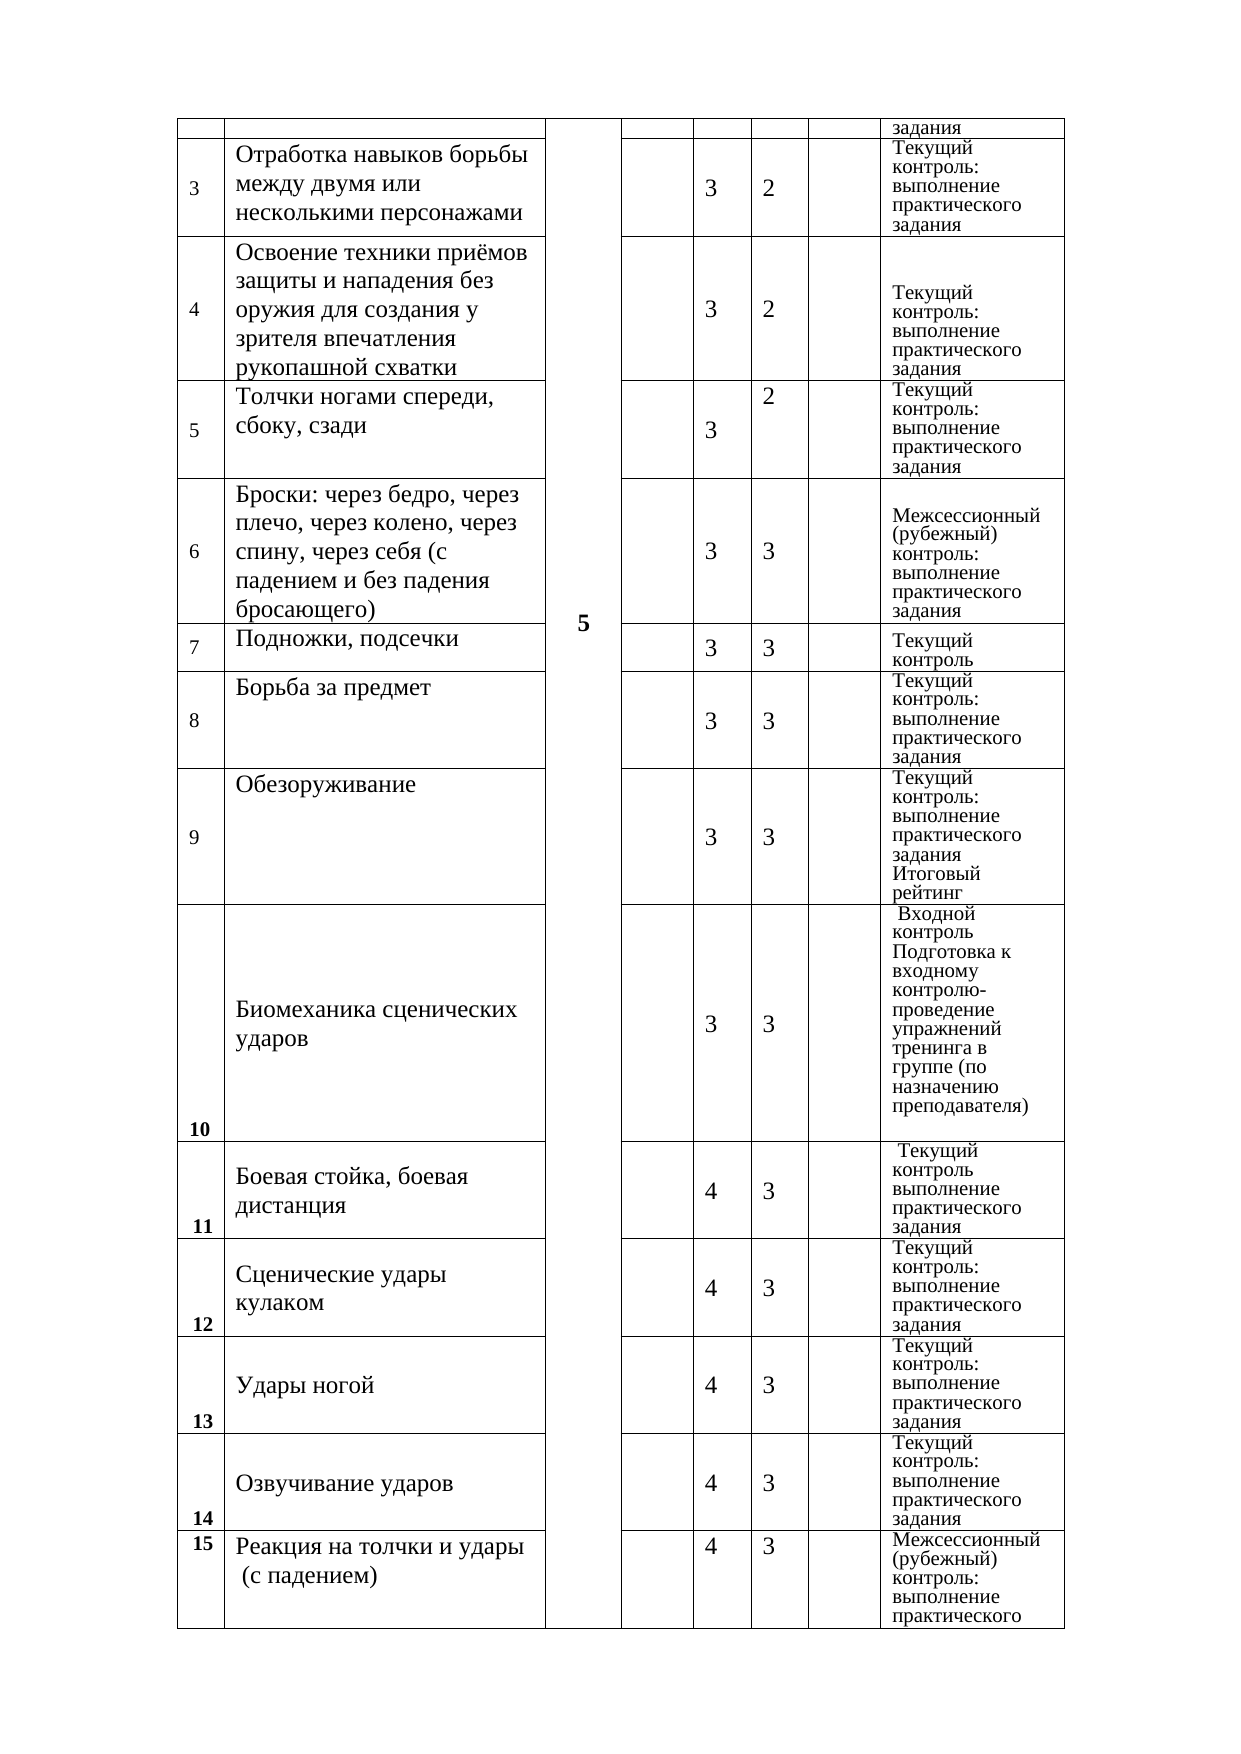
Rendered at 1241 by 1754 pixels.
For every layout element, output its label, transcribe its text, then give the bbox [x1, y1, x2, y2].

table_cell Борьба за предмет [225, 672, 545, 768]
table_cell [622, 905, 693, 1141]
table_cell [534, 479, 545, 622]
table_cell 3 [694, 479, 751, 622]
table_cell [881, 1434, 1064, 1530]
table_cell Текущий контроль: выполнение практического задания Итоговый рейтинг [881, 769, 1064, 904]
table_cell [225, 1531, 545, 1627]
table_cell [809, 381, 880, 410]
table_cell 3 [752, 905, 808, 1141]
table_cell Озвучивание ударов [225, 1434, 545, 1530]
table_cell Биомеханика сценических ударов [225, 905, 545, 1141]
table_cell [622, 1239, 693, 1336]
table_cell 11 [178, 1142, 224, 1238]
table_cell 12 [178, 1239, 224, 1336]
table_cell 5 [178, 381, 224, 478]
table_cell Сценические удары кулаком [225, 1239, 545, 1336]
table_cell Боевая стойка, боевая дистанция [225, 1142, 545, 1238]
table_cell 3 [694, 237, 751, 380]
table_cell 6 [178, 479, 224, 622]
table_cell [809, 1337, 880, 1433]
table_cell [881, 119, 1064, 138]
table_cell [809, 139, 880, 236]
table_cell 3 [694, 381, 751, 478]
table_cell Обезоруживание [225, 769, 545, 904]
table_cell 3 [752, 1531, 808, 1627]
table_cell 3 [752, 769, 808, 904]
table_cell 3 [694, 905, 751, 1141]
table_cell 3 [694, 769, 751, 904]
table_cell Толчки ногами спереди, сбоку, сзади [225, 381, 545, 478]
table_cell Текущий контроль: выполнение практического задания [881, 1337, 1064, 1433]
table_cell 8 [178, 672, 224, 768]
table_cell [622, 237, 693, 380]
table_cell 2 [752, 119, 808, 138]
table_cell 3 [752, 624, 808, 671]
table_cell 3 [694, 672, 751, 768]
table_cell [622, 624, 693, 671]
table_cell 4 [178, 237, 224, 380]
table_cell 4 [694, 1434, 751, 1530]
table_cell [809, 624, 880, 671]
table_cell 4 [694, 1239, 751, 1336]
table_cell [809, 1142, 880, 1238]
table_cell 3 [752, 1239, 808, 1336]
table_cell Текущий контроль: выполнение практического задания [881, 381, 1064, 478]
table_cell Текущий контроль: выполнение практического задания [881, 672, 1064, 768]
table_cell 9 [178, 769, 224, 904]
table_cell 2 [752, 139, 808, 236]
table_cell 10 [178, 905, 224, 1141]
table_cell [809, 1434, 880, 1530]
table_cell Межсессионный (рубежный) контроль: выполнение практического задания [881, 479, 1064, 622]
table_cell [622, 672, 693, 768]
table_cell 3 [752, 479, 808, 622]
table_cell 3 [752, 1434, 808, 1530]
table_cell 3 [694, 119, 751, 138]
table_cell [622, 1142, 693, 1238]
table_cell [622, 479, 693, 622]
table_cell Подножки, подсечки [225, 624, 545, 671]
table_cell 3 [752, 672, 808, 768]
table_cell 4 [694, 1531, 751, 1627]
table_cell 3 [752, 1142, 808, 1238]
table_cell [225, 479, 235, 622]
table_cell [809, 1239, 880, 1336]
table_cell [881, 1531, 1064, 1627]
table_cell [809, 905, 880, 1141]
table_cell [809, 237, 880, 380]
table_cell Текущий контроль выполнение практического задания [881, 1142, 1064, 1238]
table_cell [622, 1337, 693, 1433]
table_cell 14 [178, 1434, 224, 1530]
table_cell 3 [752, 1337, 808, 1433]
table_cell [622, 1434, 693, 1530]
table_cell [809, 410, 880, 478]
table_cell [881, 237, 1064, 380]
table_cell Отработка навыков борьбы между двумя или несколькими персонажами [225, 139, 545, 236]
table_cell [622, 1531, 693, 1627]
table_cell [809, 479, 880, 622]
table_cell [752, 410, 808, 478]
table_cell [622, 119, 693, 138]
table_cell 2 [752, 237, 808, 380]
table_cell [225, 119, 545, 138]
table_cell 2 [178, 119, 224, 138]
table_cell [622, 769, 693, 904]
table_cell 3 [178, 139, 224, 236]
table_cell 13 [178, 1337, 224, 1433]
table_cell 7 [178, 624, 224, 671]
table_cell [881, 139, 1064, 236]
table_cell 3 [694, 624, 751, 671]
table_cell 2 [752, 381, 808, 410]
table_cell 4 [694, 1337, 751, 1433]
table_cell Освоение техники приёмов защиты и нападения без оружия для создания у зрителя впечатления рукопашной схватки [225, 237, 545, 380]
table_cell [809, 1531, 880, 1627]
table_cell Текущий контроль [881, 624, 1064, 671]
table_cell 15 [178, 1531, 224, 1627]
table_cell Удары ногой [225, 1337, 545, 1433]
table_cell [622, 139, 693, 236]
table_cell [622, 381, 693, 478]
table_cell 4 [694, 1142, 751, 1238]
table_cell [809, 672, 880, 768]
table_cell [809, 769, 880, 904]
table_cell Входной контроль Подготовка к входному контролю- проведение упражнений тренинга в группе (по назначению преподавателя) [881, 905, 1064, 1141]
table_cell [809, 119, 880, 138]
table_cell Текущий контроль: выполнение практического задания [881, 1239, 1064, 1336]
table_cell 3 [694, 139, 751, 236]
